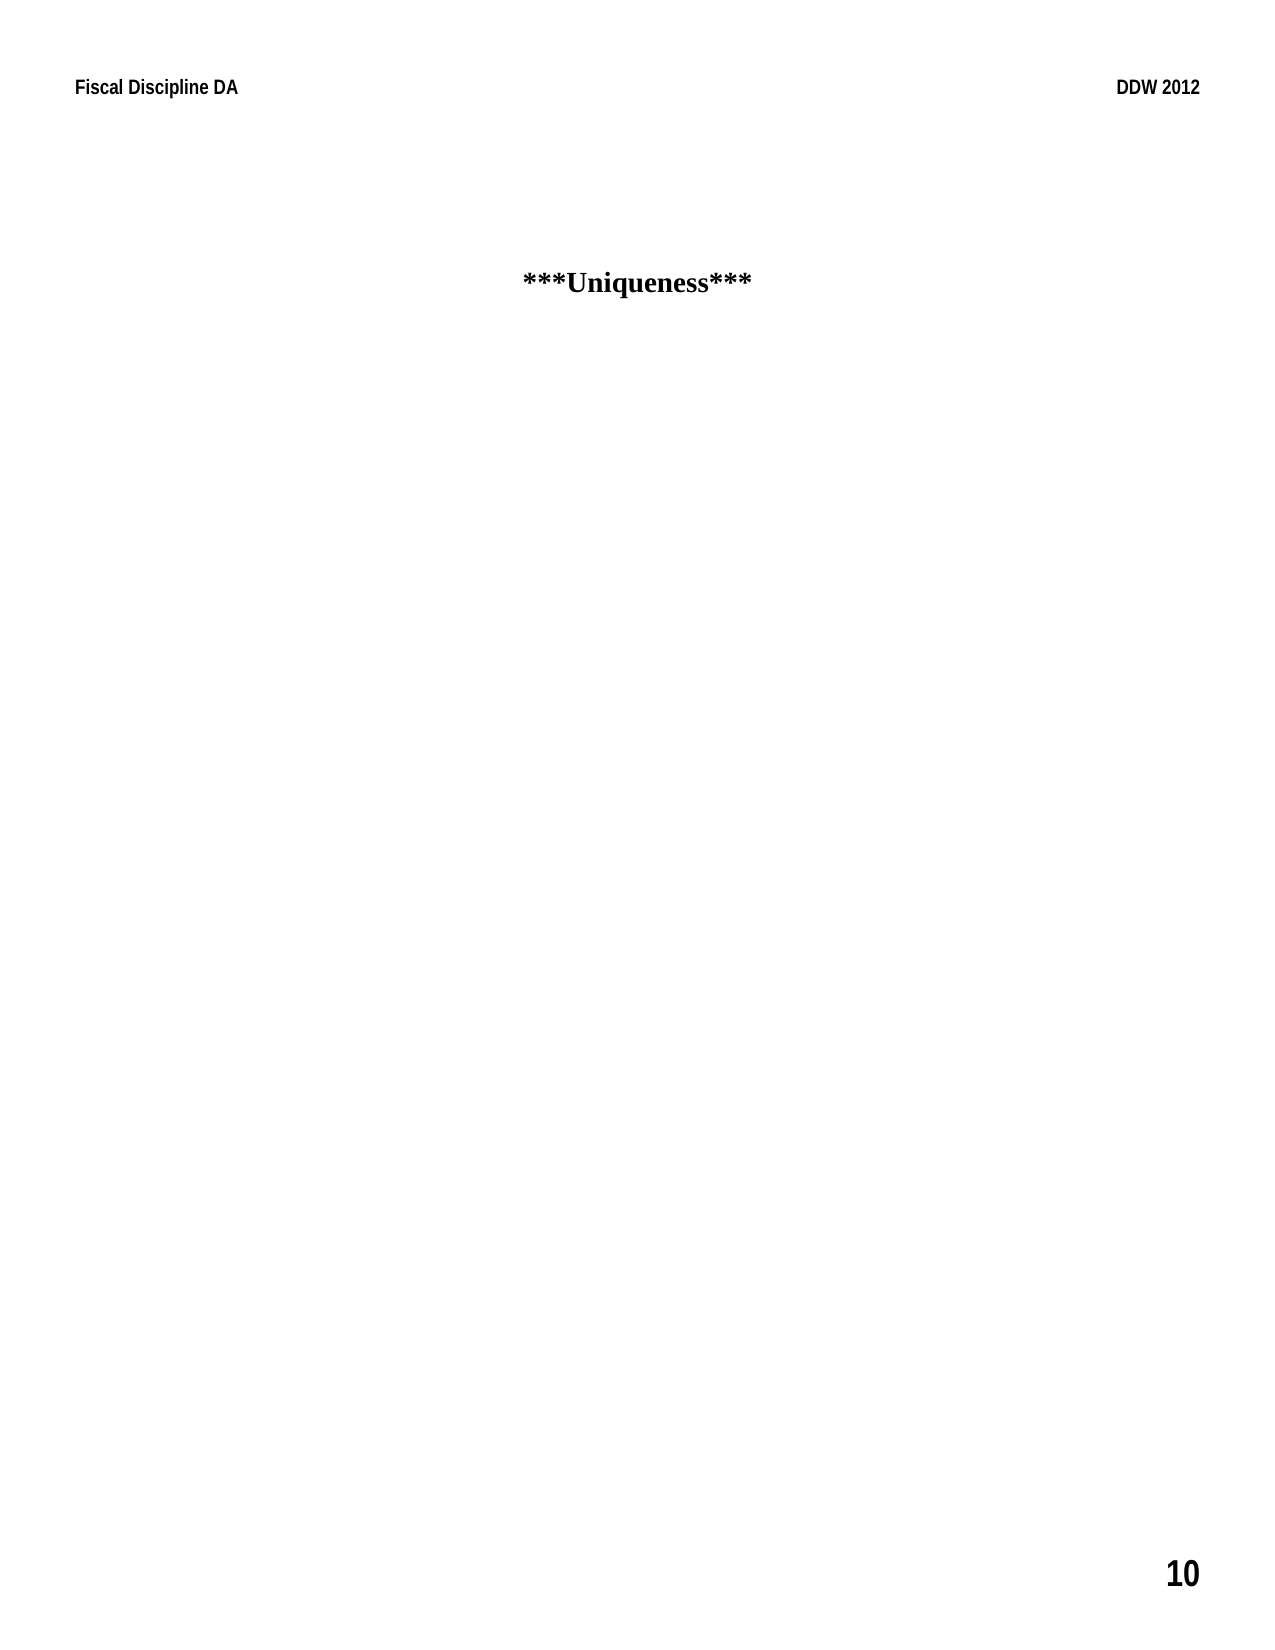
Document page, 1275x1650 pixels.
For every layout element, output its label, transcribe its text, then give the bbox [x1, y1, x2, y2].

subtitle ***Uniqueness*** [75, 265, 1200, 299]
